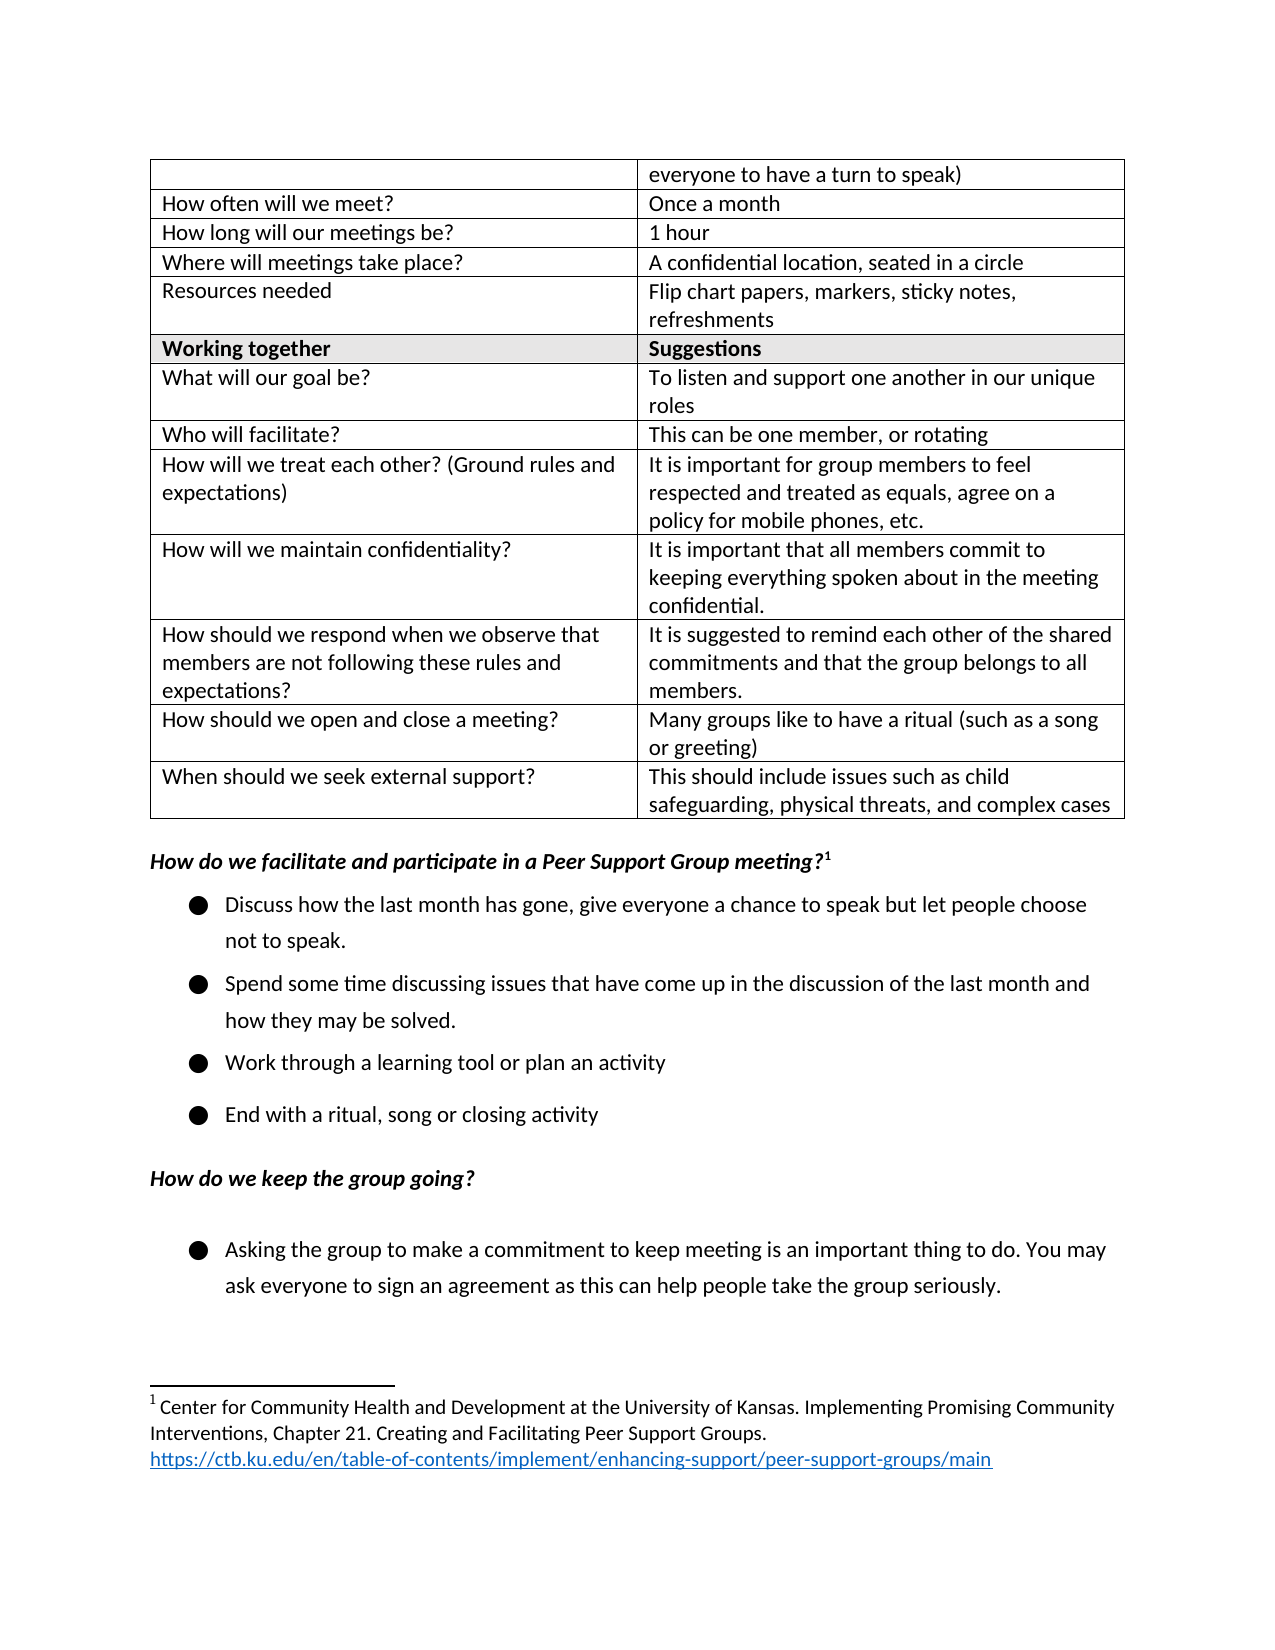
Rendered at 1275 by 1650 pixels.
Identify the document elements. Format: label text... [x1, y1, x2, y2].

table_cell A confidential location, seated in a circle [638, 248, 1124, 276]
list Asking the group to make a commitment to keep meeting is an important thing to do. You may ask everyone to sign an agreement as this can help people take the group seriously. [187, 1220, 1125, 1299]
text How do we keep the group going? [150, 1164, 1125, 1192]
table_cell Resources needed [151, 277, 637, 333]
table_cell How should we open and close a meeting? [151, 705, 637, 761]
table_cell Working together [151, 335, 637, 362]
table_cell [638, 160, 1124, 188]
table_cell How will we maintain confidentiality? [151, 535, 637, 619]
table_cell It is suggested to remind each other of the shared commitments and that the group belongs to all members. [638, 620, 1124, 704]
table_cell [151, 160, 637, 188]
table_cell It is important for group members to feel respected and treated as equals, agree on a policy for mobile phones, etc. [638, 450, 1124, 534]
table_cell Suggestions [638, 335, 1124, 362]
list End with a ritual, song or closing activity [187, 1085, 1125, 1136]
table_cell It is important that all members commit to keeping everything spoken about in the meeting confidential. [638, 535, 1124, 619]
table_cell This should include issues such as child safeguarding, physical threats, and complex cases [638, 762, 1124, 818]
table_cell Flip chart papers, markers, sticky notes, refreshments [638, 277, 1124, 333]
table_cell How should we respond when we observe that members are not following these rules and expectations? [151, 620, 637, 704]
list Spend some time discussing issues that have come up in the discussion of the last month and how they may be solved. [187, 954, 1125, 1034]
table_cell How often will we meet? [151, 190, 637, 217]
table_cell Where will meetings take place? [151, 248, 637, 276]
table_cell 1 hour [638, 219, 1124, 247]
text How do we facilitate and participate in a Peer Support Group meeting? [150, 847, 1125, 875]
table_cell How will we treat each other? (Ground rules and expectations) [151, 450, 637, 534]
table_cell When should we seek external support? [151, 762, 637, 818]
table_cell Many groups like to have a ritual (such as a song or greeting) [638, 705, 1124, 761]
table_cell To listen and support one another in our unique roles [638, 364, 1124, 419]
table_cell What will our goal be? [151, 364, 637, 419]
list Discuss how the last month has gone, give everyone a chance to speak but let people choose not to speak. [187, 875, 1125, 954]
list Work through a learning tool or plan an activity [187, 1034, 1125, 1085]
table_cell Once a month [638, 190, 1124, 217]
table_cell How long will our meetings be? [151, 219, 637, 247]
table_cell This can be one member, or rotating [638, 421, 1124, 449]
table_cell Who will facilitate? [151, 421, 637, 449]
